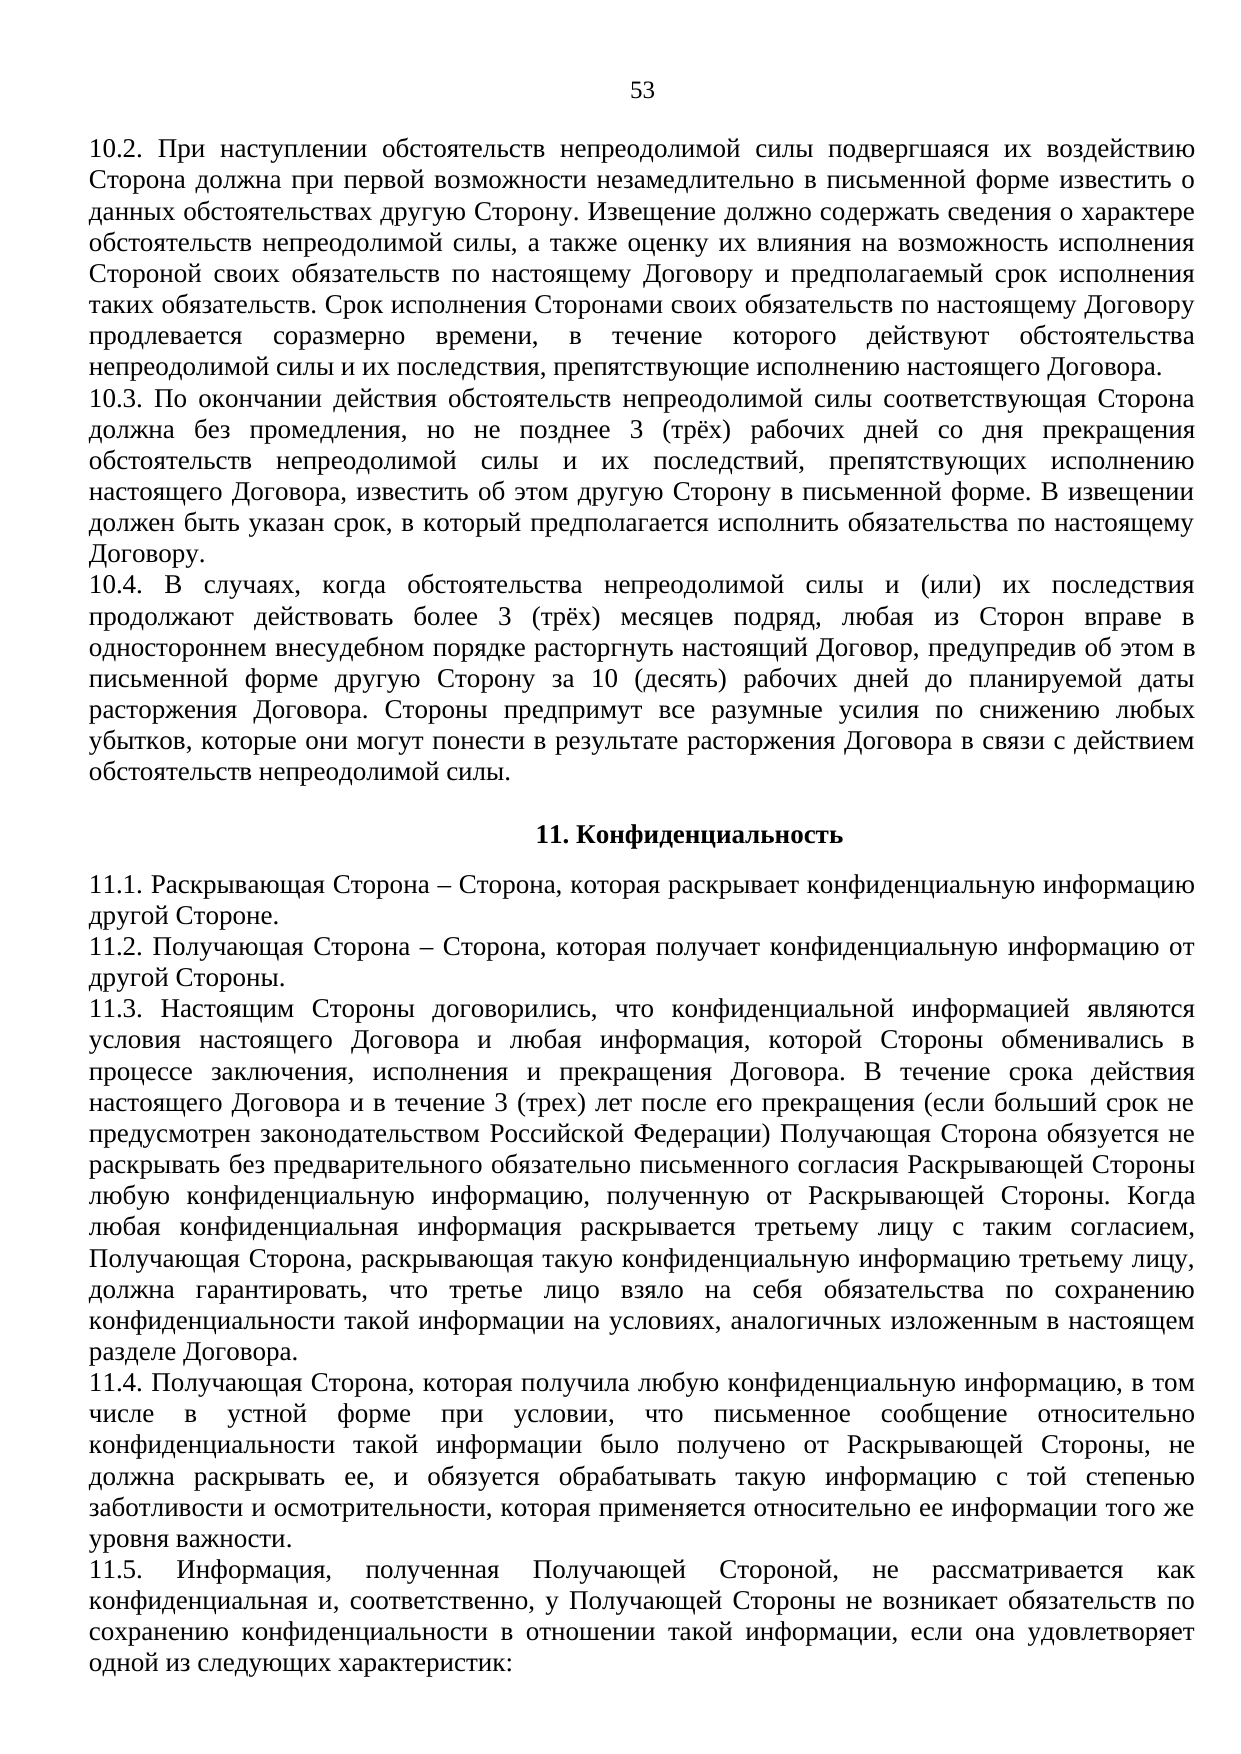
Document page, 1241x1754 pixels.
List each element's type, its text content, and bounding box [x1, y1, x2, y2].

text 10.4. В случаях, когда обстоятельства непреодолимой силы и (или) их последствия продолжают действовать более 3 (трёх) месяцев подряд, любая из Сторон вправе в одностороннем внесудебном порядке расторгнуть настоящий Договор, предупредив об этом в письменной форме другую Сторону за 10 (десять) рабочих дней до планируемой даты расторжения Договора. Стороны предпримут все разумные усилия по снижению любых убытков, которые они могут понести в результате расторжения Договора в связи с действием обстоятельств непреодолимой силы. [89, 568, 1196, 787]
text 11.4. Получающая Сторона, которая получила любую конфиденциальную информацию, в том числе в устной форме при условии, что письменное сообщение относительно конфиденциальности такой информации было получено от Раскрывающей Стороны, не должна раскрывать ее, и обязуется обрабатывать такую информацию с той степенью заботливости и осмотрительности, которая применяется относительно ее информации того же уровня важности. [89, 1366, 1196, 1553]
text 11.2. Получающая Сторона – Сторона, которая получает конфиденциальную информацию от другой Стороны. [89, 930, 1196, 992]
text 10.2. При наступлении обстоятельств непреодолимой силы подвергшаяся их воздействию Сторона должна при первой возможности незамедлительно в письменной форме известить о данных обстоятельствах другую Сторону. Извещение должно содержать сведения о характере обстоятельств непреодолимой силы, а также оценку их влияния на возможность исполнения Стороной своих обязательств по настоящему Договору и предполагаемый срок исполнения таких обязательств. Срок исполнения Сторонами своих обязательств по настоящему Договору продлевается соразмерно времени, в течение которого действуют обстоятельства непреодолимой силы и их последствия, препятствующие исполнению настоящего Договора. [89, 132, 1196, 382]
text 11.5. Информация, полученная Получающей Стороной, не рассматривается как конфиденциальная и, соответственно, у Получающей Стороны не возникает обязательств по сохранению конфиденциальности в отношении такой информации, если она удовлетворяет одной из следующих характеристик: [89, 1553, 1196, 1678]
text 11.1. Раскрывающая Сторона – Сторона, которая раскрывает конфиденциальную информацию другой Стороне. [89, 868, 1196, 930]
text 11. Конфиденциальность [182, 818, 1196, 849]
text 10.3. По окончании действия обстоятельств непреодолимой силы соответствующая Сторона должна без промедления, но не позднее 3 (трёх) рабочих дней со дня прекращения обстоятельств непреодолимой силы и их последствий, препятствующих исполнению настоящего Договора, известить об этом другую Сторону в письменной форме. В извещении должен быть указан срок, в который предполагается исполнить обязательства по настоящему Договору. [89, 382, 1196, 568]
text 11.3. Настоящим Стороны договорились, что конфиденциальной информацией являются условия настоящего Договора и любая информация, которой Стороны обменивались в процессе заключения, исполнения и прекращения Договора. В течение срока действия настоящего Договора и в течение 3 (трех) лет после его прекращения (если больший срок не предусмотрен законодательством Российской Федерации) Получающая Сторона обязуется не раскрывать без предварительного обязательно письменного согласия Раскрывающей Стороны любую конфиденциальную информацию, полученную от Раскрывающей Стороны. Когда любая конфиденциальная информация раскрывается третьему лицу с таким согласием, Получающая Сторона, раскрывающая такую конфиденциальную информацию третьему лицу, должна гарантировать, что третье лицо взяло на себя обязательства по сохранению конфиденциальности такой информации на условиях, аналогичных изложенным в настоящем разделе Договора. [89, 992, 1196, 1366]
